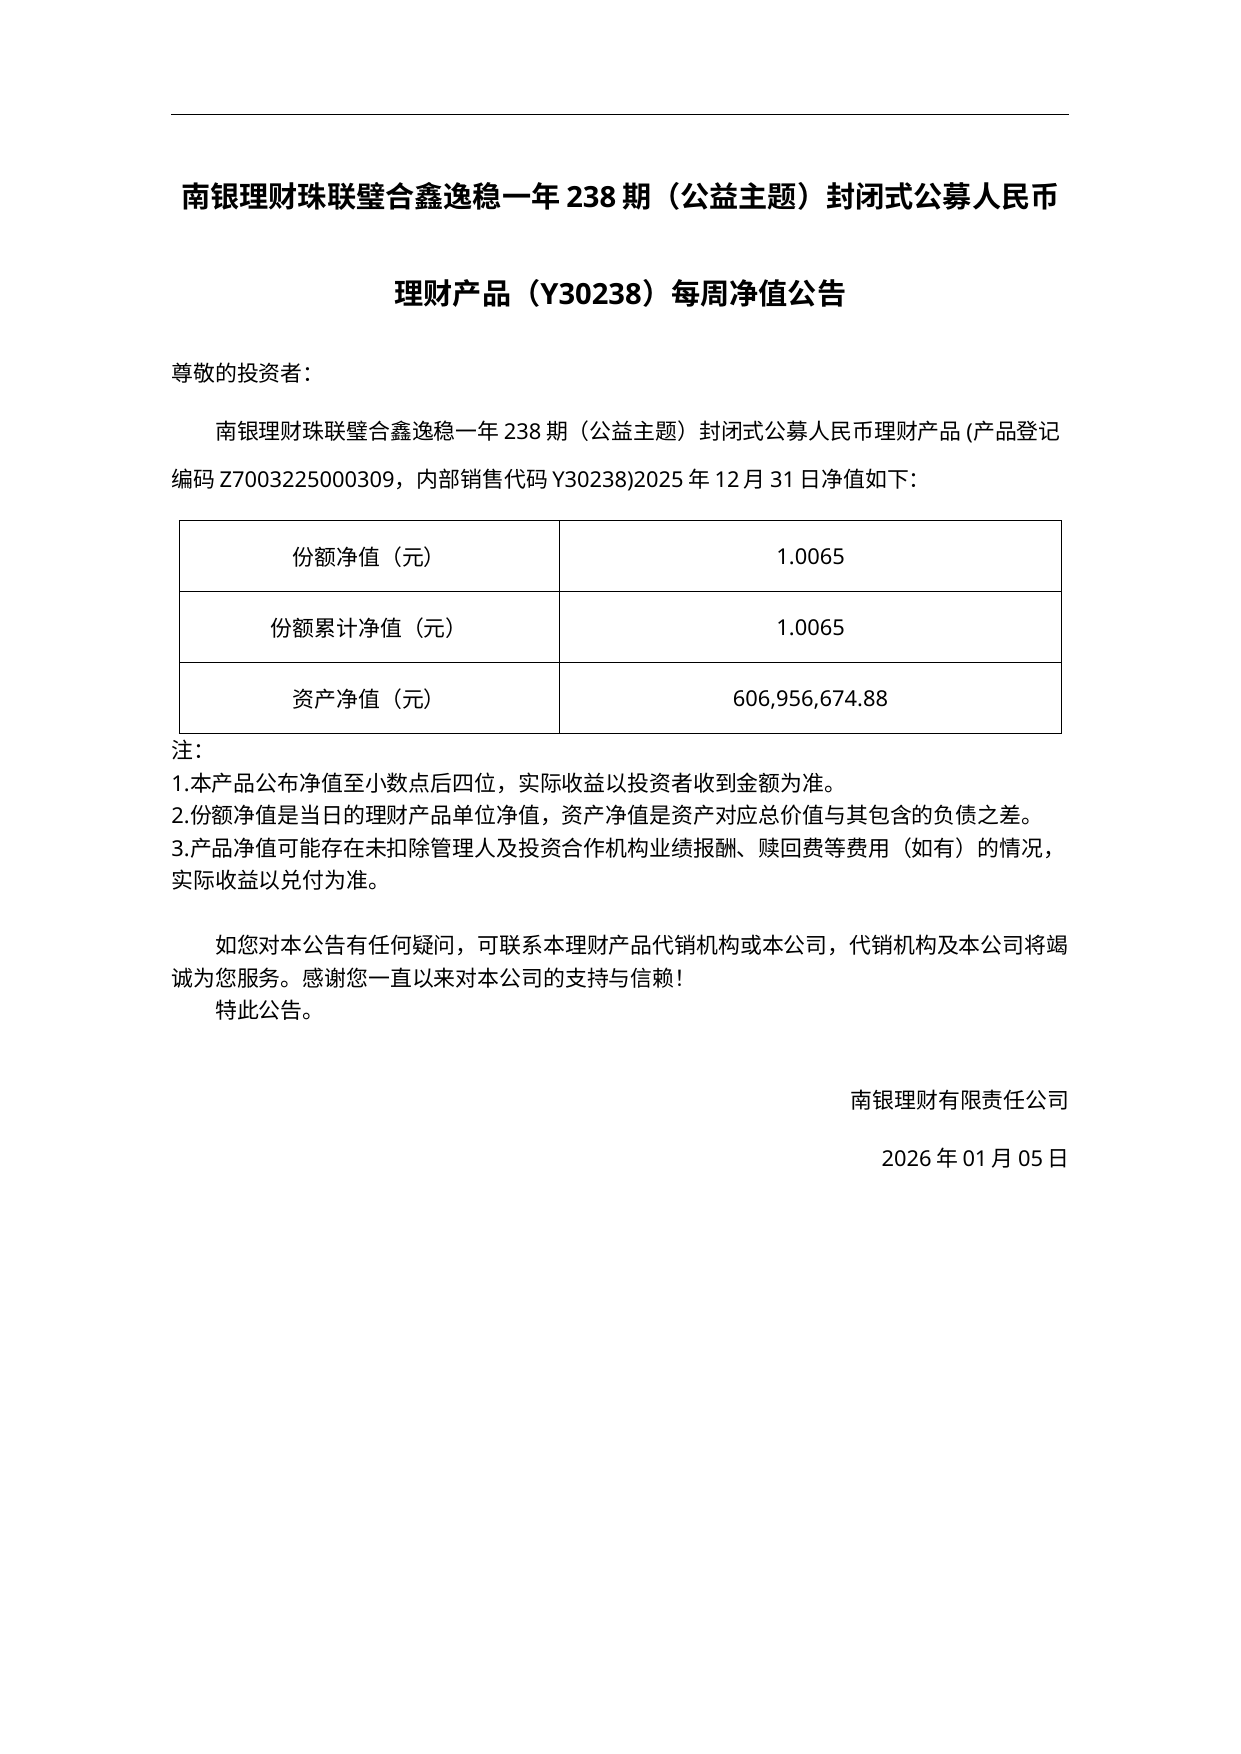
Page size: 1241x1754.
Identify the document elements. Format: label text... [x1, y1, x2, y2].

text 特此公告。 [171, 993, 1069, 1025]
table_cell 份额累计净值（元） [180, 592, 559, 662]
table_cell 1.0065 [560, 592, 1061, 662]
text 2026年01月05日 [171, 1140, 1069, 1173]
text 1.本产品公布净值至小数点后四位，实际收益以投资者收到金额为准。 [171, 765, 1069, 798]
text 南银理财有限责任公司 [171, 1082, 1069, 1115]
table_cell 资产净值（元） [180, 663, 559, 733]
text 3.产品净值可能存在未扣除管理人及投资合作机构业绩报酬、赎回费等费用（如有）的情况，实际收益以兑付为准。 [171, 830, 1069, 895]
text 2.份额净值是当日的理财产品单位净值，资产净值是资产对应总价值与其包含的负债之差。 [171, 798, 1069, 830]
text 南银理财珠联璧合鑫逸稳一年238期（公益主题）封闭式公募人民币理财产品（Y30238）每周净值公告 [171, 162, 1069, 324]
text 尊敬的投资者： [171, 355, 1069, 388]
table_header 份额净值（元） [180, 521, 559, 591]
text 注： [171, 733, 1069, 765]
text 如您对本公告有任何疑问，可联系本理财产品代销机构或本公司，代销机构及本公司将竭诚为您服务。感谢您一直以来对本公司的支持与信赖！ [171, 928, 1069, 993]
table_header 1.0065 [560, 521, 1061, 591]
text 南银理财珠联璧合鑫逸稳一年238期（公益主题）封闭式公募人民币理财产品 (产品登记编码Z7003225000309，内部销售代码Y30238)2025年12月31日净值如下： [171, 413, 1069, 494]
table_cell 606,956,674.88 [560, 663, 1061, 733]
